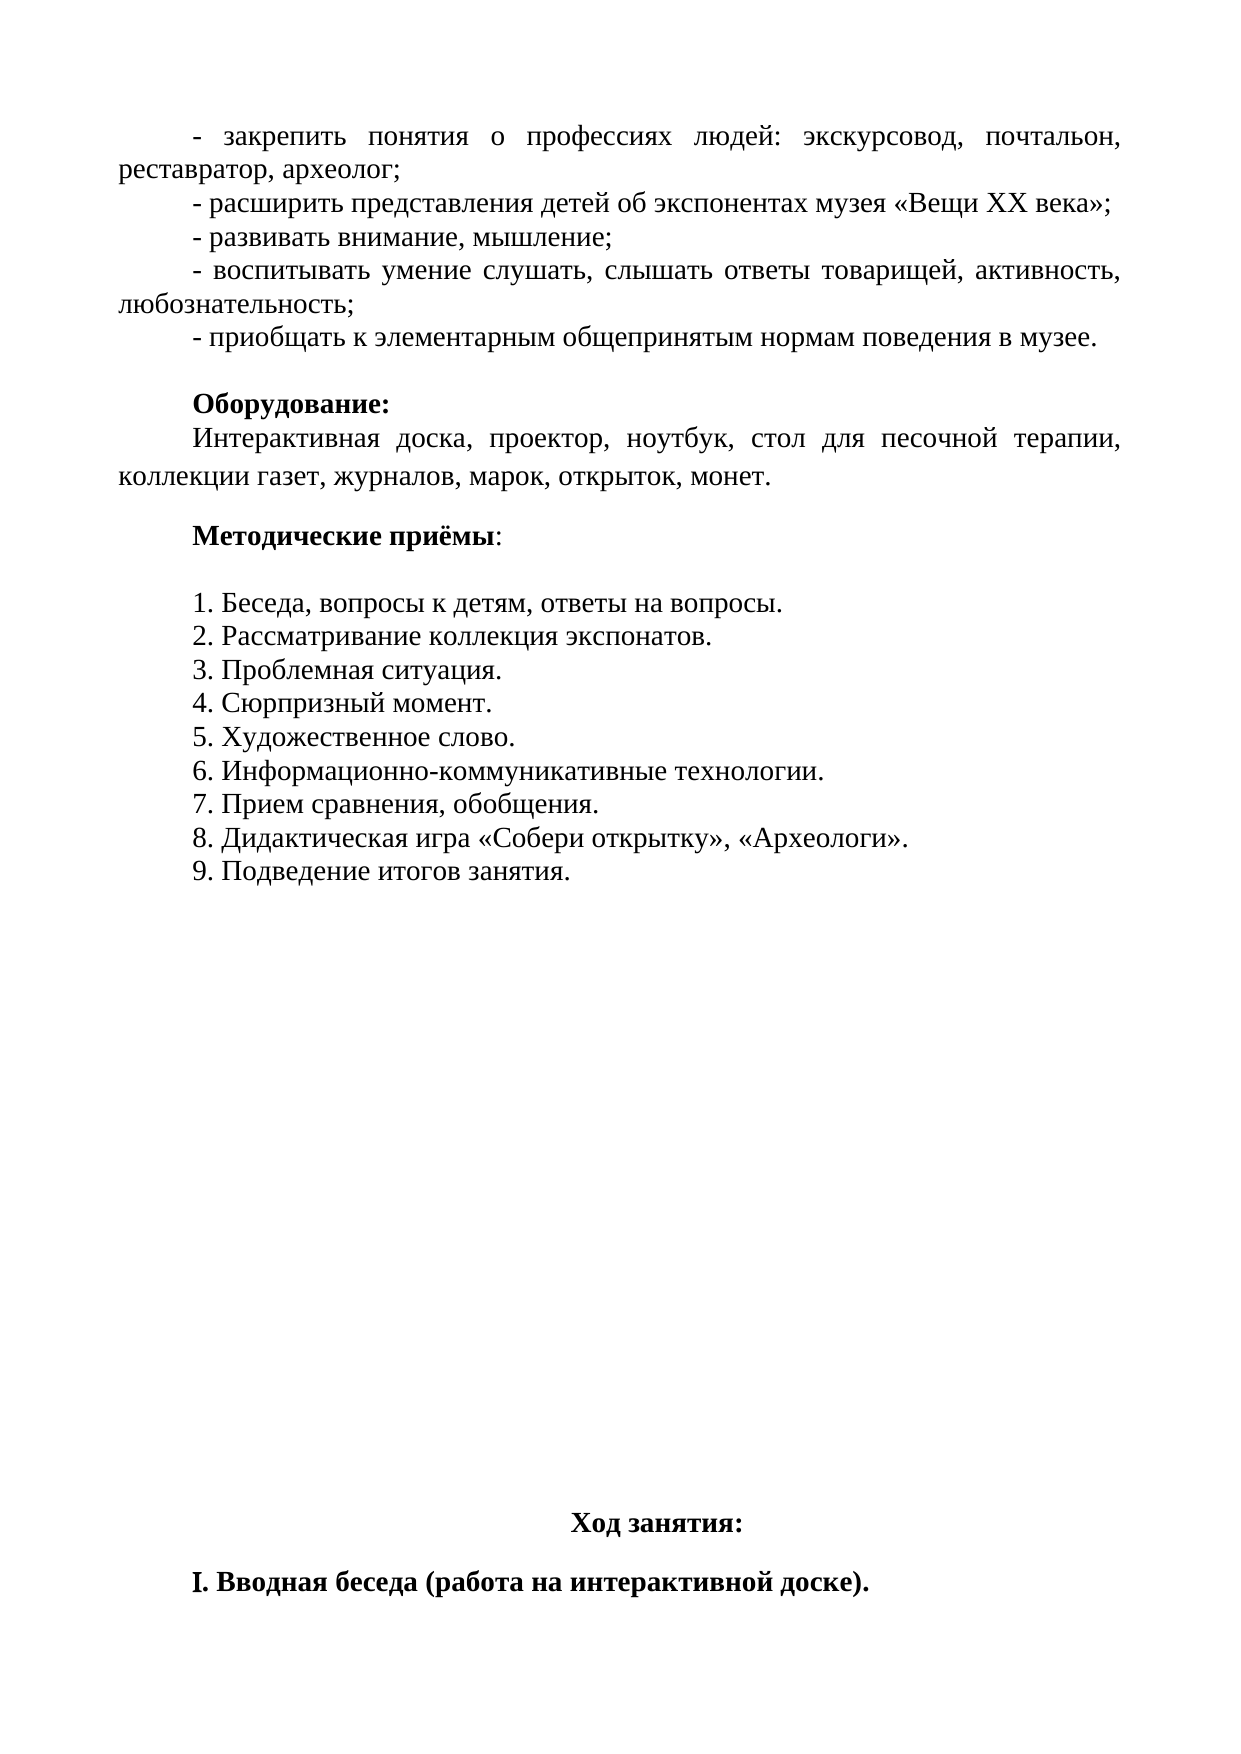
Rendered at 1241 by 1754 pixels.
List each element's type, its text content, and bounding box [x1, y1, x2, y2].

text 7. Прием сравнения, обобщения. [118, 786, 1122, 820]
text - приобщать к элементарным общепринятым нормам поведения в музее. [118, 319, 1122, 353]
text - расширить представления детей об экспонентах музея «Вещи XX века»; [118, 185, 1122, 219]
text 3. Проблемная ситуация. [118, 652, 1122, 686]
text - воспитывать умение слушать, слышать ответы товарищей, активность, любознательность; [118, 252, 1122, 319]
text 4. Сюрпризный момент. [118, 686, 1122, 719]
text 6. Информационно-коммуникативные технологии. [118, 753, 1122, 786]
text Ход занятия: [118, 1505, 1122, 1538]
text 5. Художественное слово. [118, 719, 1122, 753]
text Методические приёмы: [118, 518, 1122, 551]
text 1. Беседа, вопросы к детям, ответы на вопросы. [118, 585, 1122, 618]
text Интерактивная доска, проектор, ноутбук, стол для песочной терапии, коллекции газет, журналов, марок, открыток, монет. [118, 420, 1122, 492]
text 2. Рассматривание коллекция экспонатов. [118, 618, 1122, 652]
text 8. Дидактическая игра «Собери открытку», «Археологи». [118, 820, 1122, 853]
text - развивать внимание, мышление; [118, 219, 1122, 252]
text . Вводная беседа (работа на интерактивной доске). [118, 1564, 1122, 1598]
text Оборудование: [118, 386, 1122, 420]
text - закрепить понятия о профессиях людей: экскурсовод, почтальон, реставратор, археолог; [118, 118, 1122, 185]
text 9. Подведение итогов занятия. [118, 853, 1122, 887]
